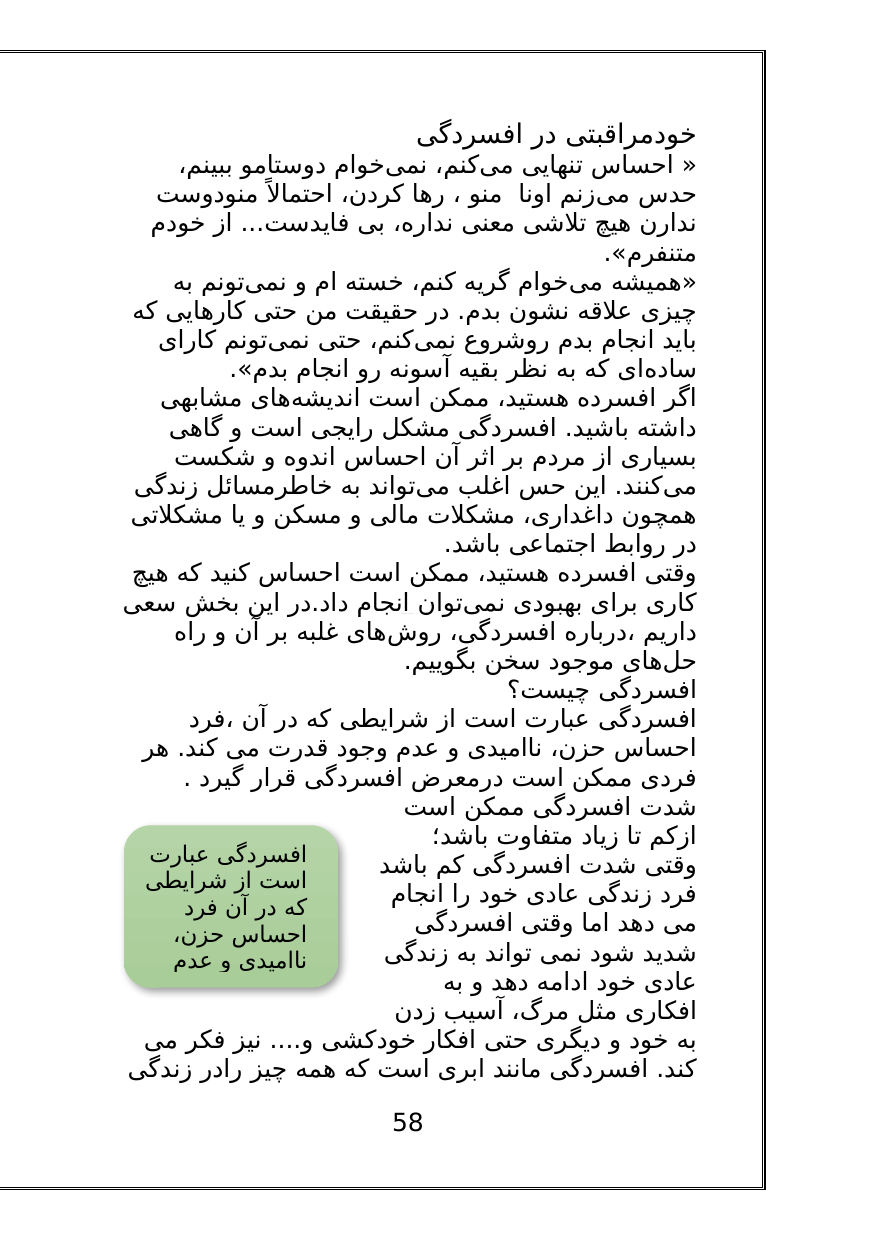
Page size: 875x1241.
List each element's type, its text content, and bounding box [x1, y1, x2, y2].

text وقتی افسرده هستید، ممکن است احساس کنید که هیچ کاری برای بهبودی نمی‌توان انجام داد.در این بخش سعی داریم ،درباره افسردگی، روش‌های غلبه بر آن و راه حل‌های موجود سخن بگوییم. [119, 559, 697, 675]
subtitle افسردگی چیست؟ [119, 675, 697, 704]
text «همیشه می‌خوام گریه کنم، خسته ام و نمی‌تونم به چیزی علاقه نشون بدم. در حقیقت من حتی کارهایی که باید انجام بدم روشروع نمی‌کنم، حتی نمی‌تونم کارای ساده‌ای که به نظر بقیه آسونه رو انجام بدم». [119, 267, 697, 384]
text اگر افسرده هستید، ممکن است اندیشه‌های مشابهی داشته باشید. افسردگی مشکل رایجی است و گاهی بسیاری از مردم بر اثر آن احساس اندوه و شکست می‌کنند. این حس اغلب می‌تواند به خاطرمسائل زندگی همچون داغداری، مشکلات مالی و مسکن و یا مشکلاتی در روابط اجتماعی باشد. [119, 384, 697, 559]
text « احساس تنهایی می‌کنم، نمی‌خوام دوستامو ببینم، حدس می‌زنم اونا منو ، رها کردن، احتمالاً منودوست ندارن هیچ تلاشی معنی نداره، بی فایدست... از خودم متنفرم». [119, 150, 697, 267]
subtitle خودمراقبتی در افسردگی [119, 119, 697, 150]
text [119, 704, 697, 1084]
